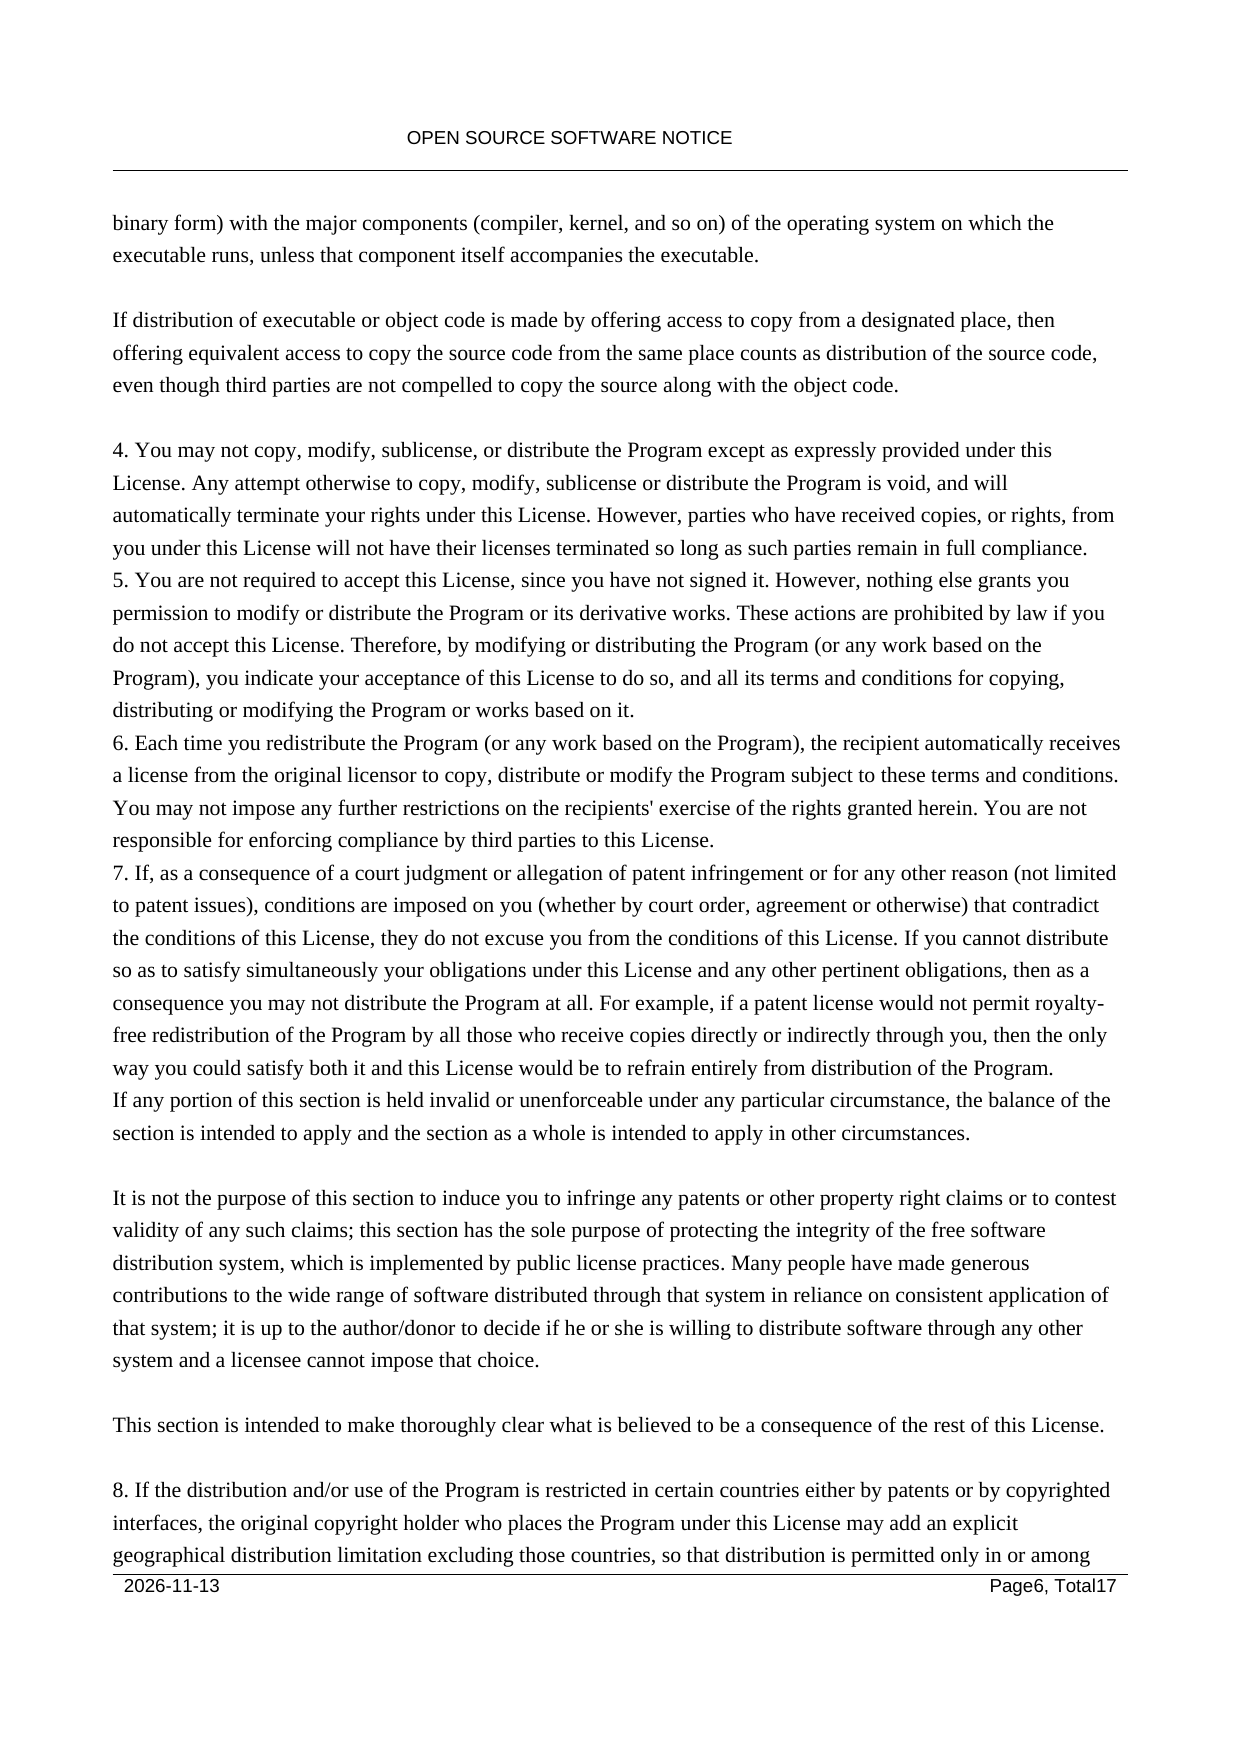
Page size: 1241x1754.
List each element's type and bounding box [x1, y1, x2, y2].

text [112, 206, 1128, 1571]
